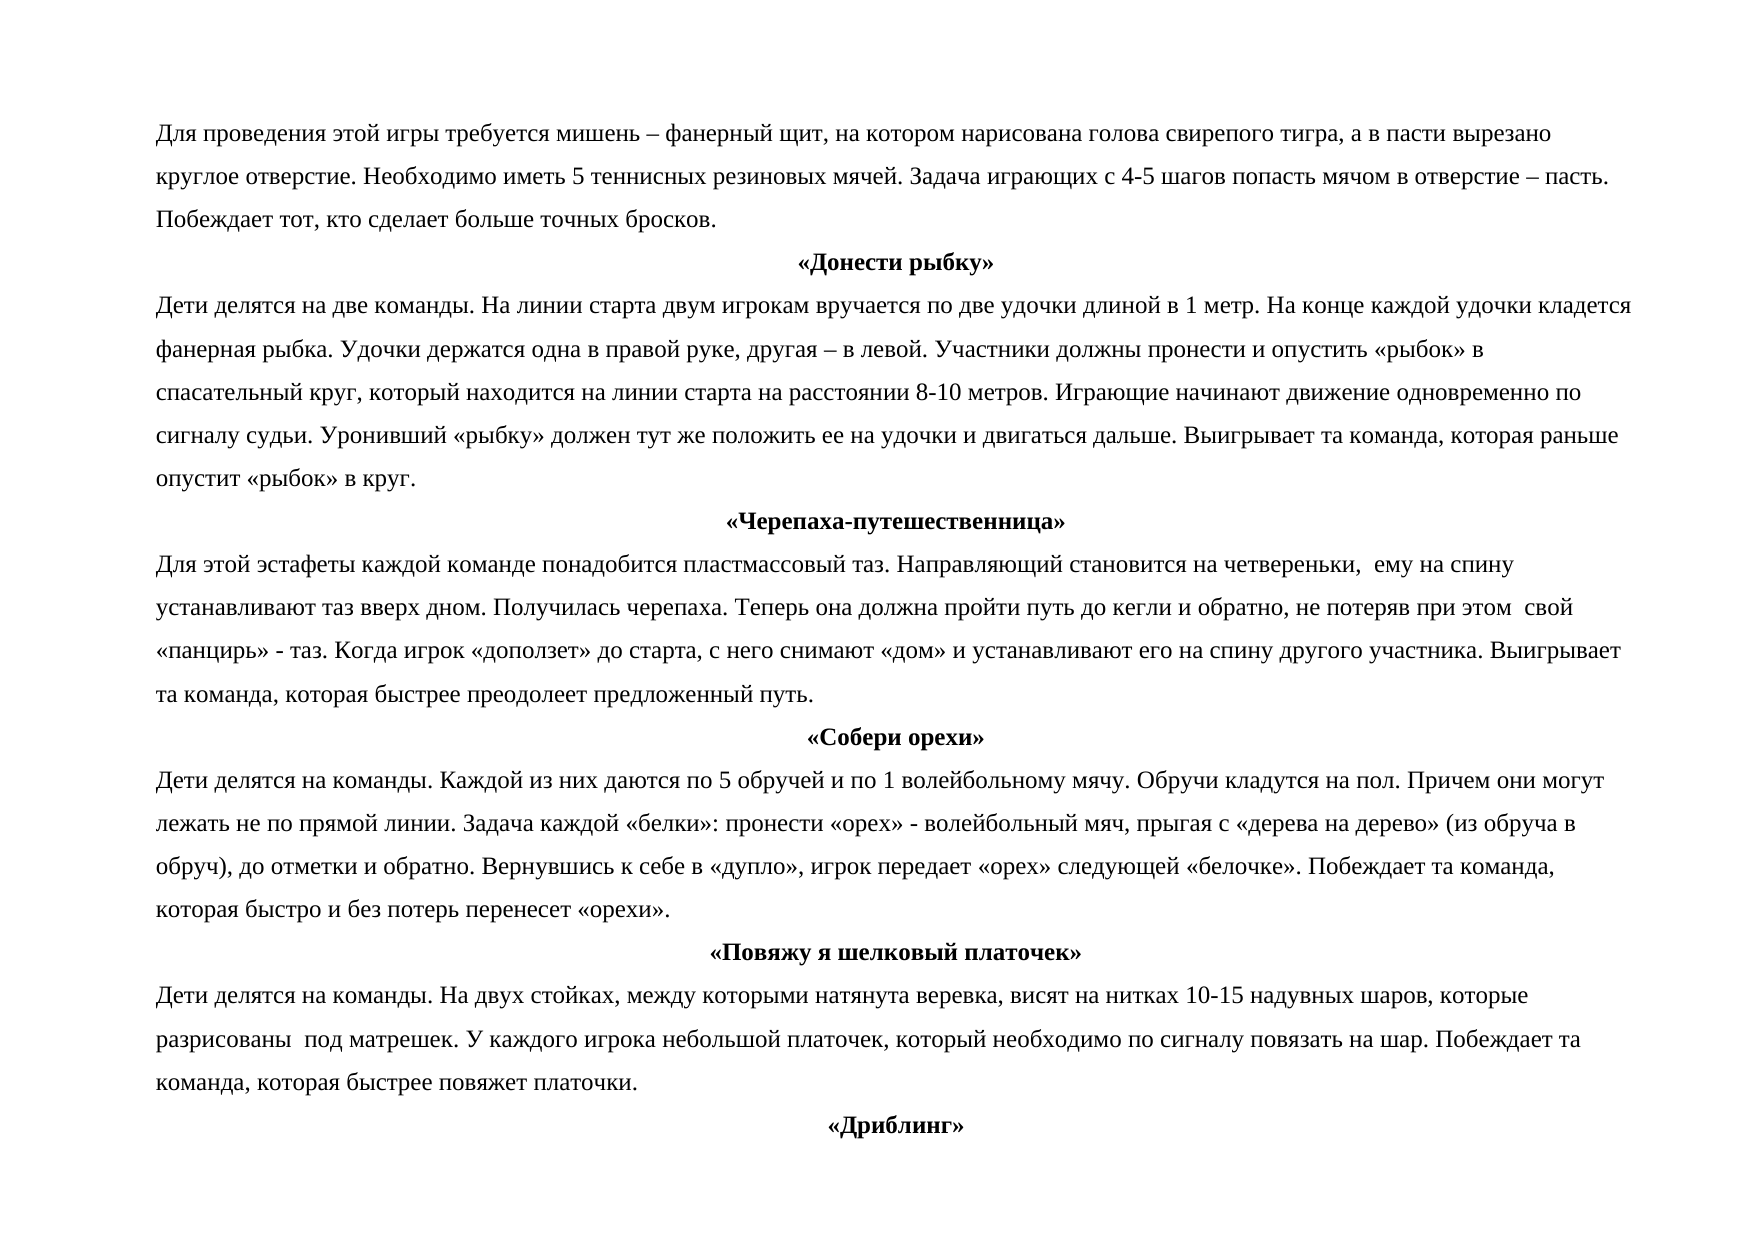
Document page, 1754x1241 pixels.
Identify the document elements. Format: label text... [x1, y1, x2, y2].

text Для проведения этой игры требуется мишень – фанерный щит, на котором нарисована голова свирепого тигра, а в пасти вырезано круглое отверстие. Необходимо иметь 5 теннисных резиновых мячей. Задача играющих с 4-5 шагов попасть мячом в отверстие – пасть. Побеждает тот, кто сделает больше точных бросков. [156, 118, 1636, 233]
text Для этой эстафеты каждой команде понадобится пластмассовый таз. Направляющий становится на четвереньки, ему на спину устанавливают таз вверх дном. Получилась черепаха. Теперь она должна пройти путь до кегли и обратно, не потеряв при этом свой «панцирь» - таз. Когда игрок «доползет» до старта, с него снимают «дом» и устанавливают его на спину другого участника. Выигрывает та команда, которая быстрее преодолеет предложенный путь. [156, 549, 1636, 707]
text Дети делятся на команды. На двух стойках, между которыми натянута веревка, висят на нитках 10-15 надувных шаров, которые разрисованы под матрешек. У каждого игрока небольшой платочек, который необходимо по сигналу повязать на шар. Побеждает та команда, которая быстрее повяжет платочки. [156, 981, 1636, 1096]
text «Черепаха-путешественница» [156, 506, 1636, 535]
text «Донести рыбку» [156, 247, 1636, 276]
text «Собери орехи» [156, 722, 1636, 751]
text Дети делятся на команды. Каждой из них даются по 5 обручей и по 1 волейбольному мячу. Обручи кладутся на пол. Причем они могут лежать не по прямой линии. Задача каждой «белки»: пронести «орех» - волейбольный мяч, прыгая с «дерева на дерево» (из обруча в обруч), до отметки и обратно. Вернувшись к себе в «дупло», игрок передает «орех» следующей «белочке». Побеждает та команда, которая быстро и без потерь перенесет «орехи». [156, 765, 1636, 923]
text Дети делятся на две команды. На линии старта двум игрокам вручается по две удочки длиной в . На конце каждой удочки кладется фанерная рыбка. Удочки держатся одна в правой руке, другая – в левой. Участники должны пронести и опустить «рыбок» в спасательный круг, который находится на линии старта на расстоянии 8-. Играющие начинают движение одновременно по сигналу судьи. Уронивший «рыбку» должен тут же положить ее на удочки и двигаться дальше. Выигрывает та команда, которая раньше опустит «рыбок» в круг. [156, 291, 1636, 492]
text «Повяжу я шелковый платочек» [156, 937, 1636, 966]
text «Дриблинг» [156, 1110, 1636, 1139]
